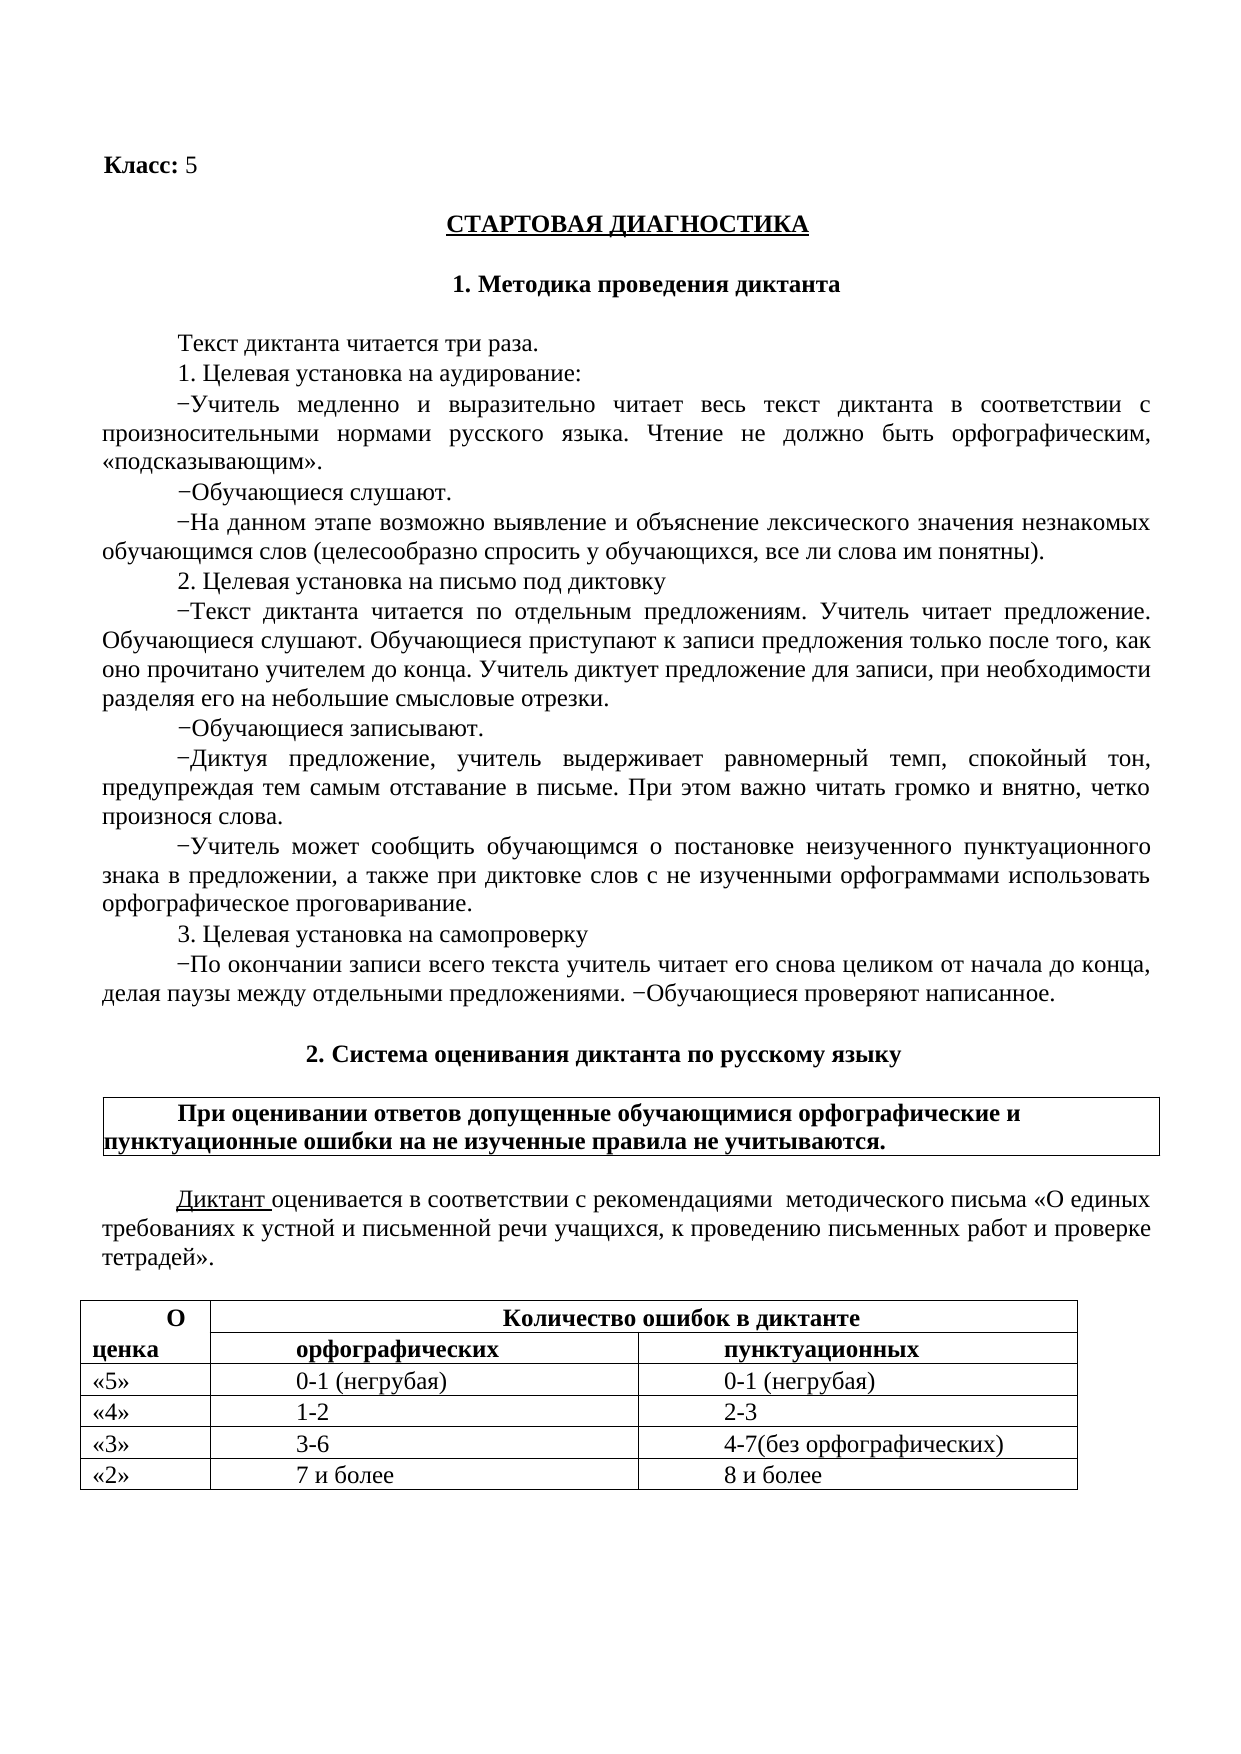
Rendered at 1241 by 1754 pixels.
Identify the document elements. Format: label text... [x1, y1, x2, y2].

subtitle 2. Система оценивания диктанта по русскому языку [306, 1039, 1147, 1068]
table_header Количество ошибок в диктанте [211, 1301, 1077, 1332]
table_cell 0-1 (негрубая) [639, 1364, 1077, 1394]
text −Обучающиеся записывают. [177, 713, 1152, 742]
text При оценивании ответов допущенные обучающимися орфографические и пунктуационные ошибки на не изученные правила не учитываются. [104, 1098, 1159, 1155]
text −Обучающиеся слушают. [177, 477, 1152, 505]
text −Учитель может сообщить обучающимся о постановке неизученного пунктуационного знака в предложении, а также при диктовке слов с не изученными орфограммами использовать орфографическое проговаривание. [102, 831, 1152, 917]
table_cell 3-6 [211, 1427, 638, 1457]
text Класс: 5 [103, 150, 1147, 178]
text −Текст диктанта читается по отдельным предложениям. Учитель читает предложение. Обучающиеся слушают. Обучающиеся приступают к записи предложения только после того, как оно прочитано учителем до конца. Учитель диктует предложение для записи, при необходимости разделяя его на небольшие смысловые отрезки. [102, 596, 1152, 711]
text −По окончании записи всего текста учитель читает его снова целиком от начала до конца, делая паузы между отдельными предложениями. −Обучающиеся проверяют написанное. [102, 949, 1152, 1007]
table_header О ценка [81, 1301, 210, 1363]
text −Учитель медленно и выразительно читает весь текст диктанта в соответствии с произносительными нормами русского языка. Чтение не должно быть орфографическим, «подсказывающим». [102, 389, 1152, 475]
text Диктант оценивается в соответствии с рекомендациями методического письма «О единых требованиях к устной и письменной речи учащихся, к проведению письменных работ и проверке тетрадей». [102, 1184, 1152, 1271]
list Целевая установка на аудирование: [177, 358, 1152, 387]
text 3. Целевая установка на самопроверку [177, 919, 1152, 948]
table_cell «2» [81, 1459, 210, 1489]
table_cell «4» [81, 1396, 210, 1426]
text −На данном этапе возможно выявление и объяснение лексического значения незнакомых обучающимся слов (целесообразно спросить у обучающихся, все ли слова им понятны). [102, 507, 1152, 564]
table_cell «3» [81, 1427, 210, 1457]
table_cell пунктуационных [639, 1333, 1077, 1363]
text Текст диктанта читается три раза. [177, 328, 1152, 357]
table_cell 8 и более [639, 1459, 1077, 1489]
list Целевая установка на письмо под диктовку [177, 566, 1152, 595]
table_cell 7 и более [211, 1459, 638, 1489]
table_cell орфографических [211, 1333, 638, 1363]
subtitle СТАРТОВАЯ ДИАГНОСТИКА [169, 209, 1086, 238]
table_cell «5» [81, 1364, 210, 1394]
text 1. Методика проведения диктанта [208, 269, 1085, 297]
table_cell 4-7(без орфографических) [639, 1427, 1077, 1457]
text −Диктуя предложение, учитель выдерживает равномерный темп, спокойный тон, предупреждая тем самым отставание в письме. При этом важно читать громко и внятно, четко произнося слова. [102, 743, 1152, 829]
table_cell 0-1 (негрубая) [211, 1364, 638, 1394]
table_cell 2-3 [639, 1396, 1077, 1426]
table_cell 1-2 [211, 1396, 638, 1426]
